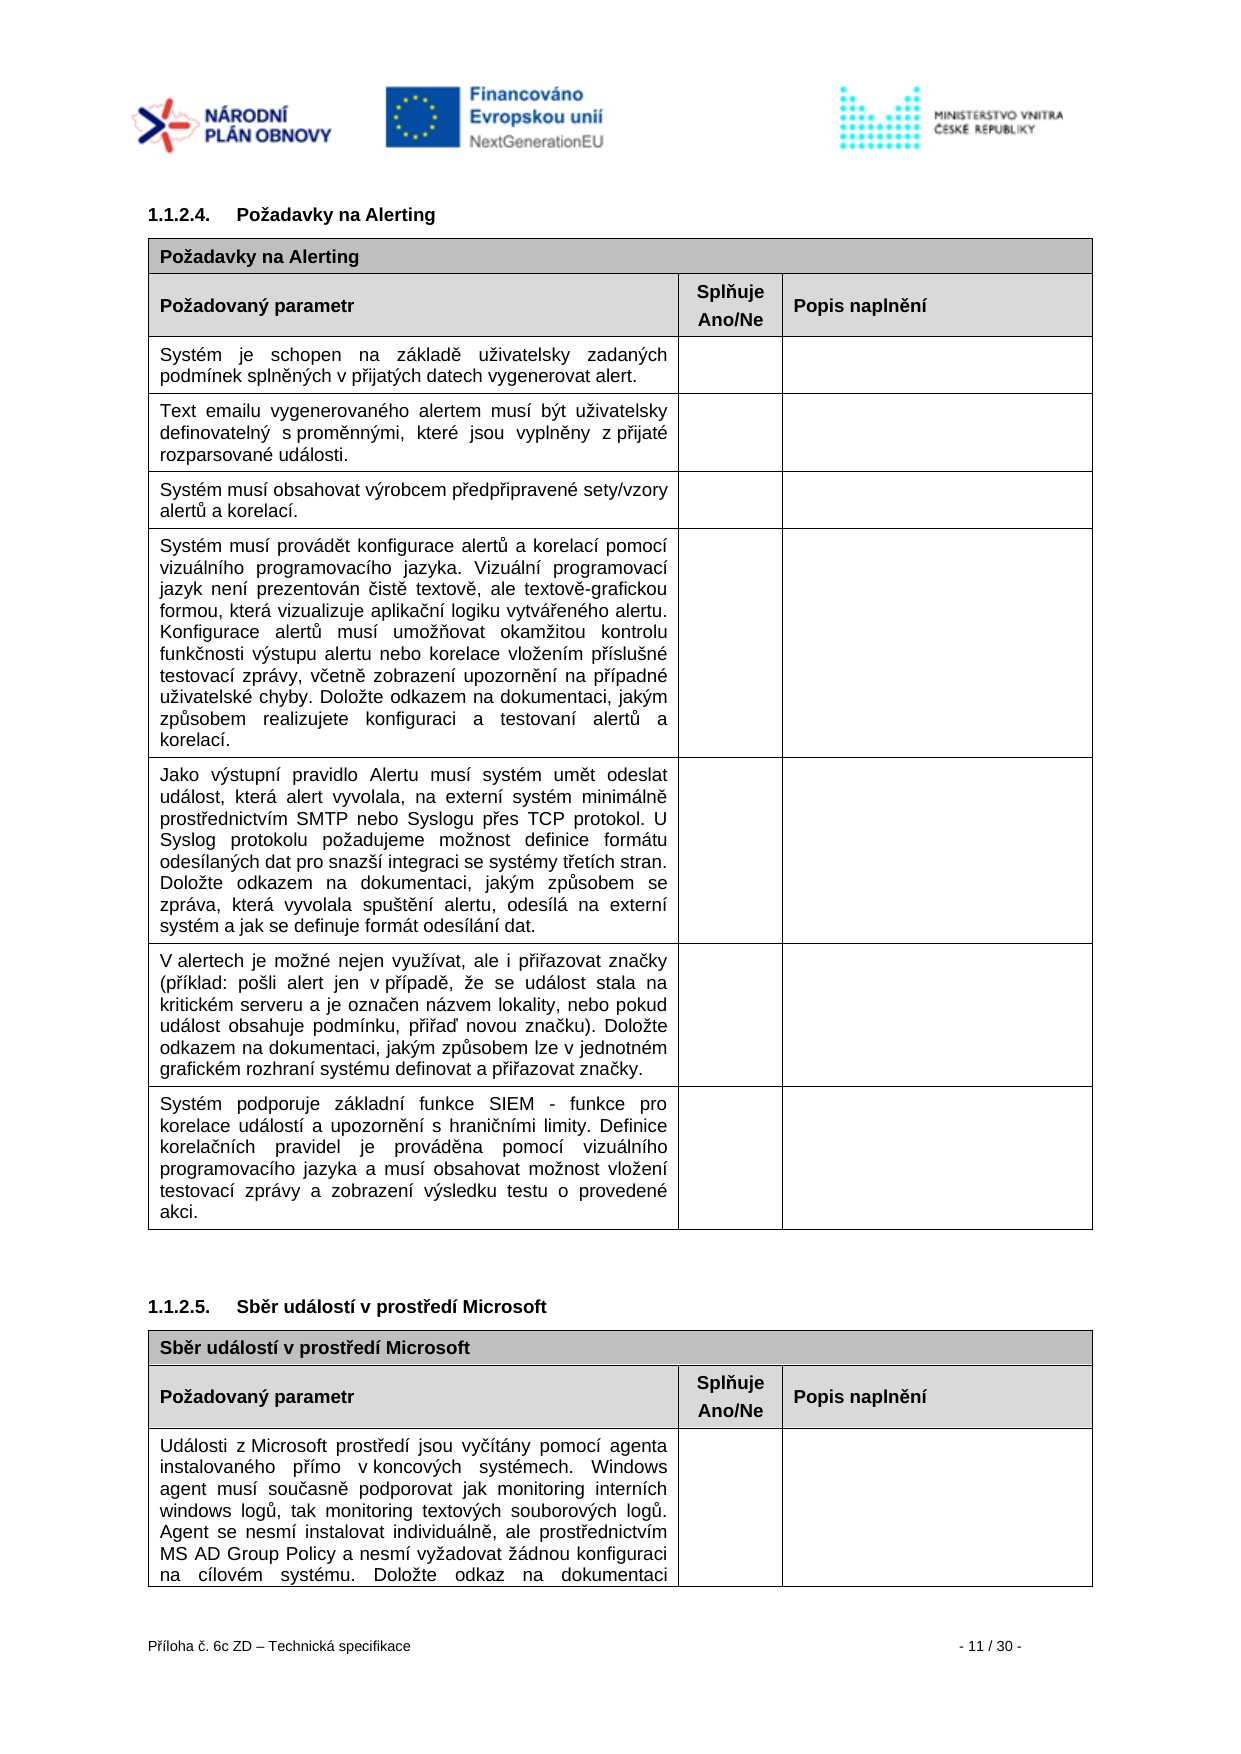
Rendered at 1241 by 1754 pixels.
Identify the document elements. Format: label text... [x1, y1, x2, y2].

table_cell [783, 472, 1092, 528]
table_header Sběr událostí v prostředí Microsoft [149, 1331, 1092, 1364]
subtitle Sběr událostí v prostředí Microsoft [148, 1295, 1092, 1317]
table_cell [679, 944, 782, 1086]
table_cell Text emailu vygenerovaného alertem musí být uživatelsky definovatelný s proměnnými, které jsou vyplněny z přijaté rozparsované události. [149, 394, 678, 471]
table_cell Požadovaný parametr [149, 1366, 678, 1427]
subtitle Požadavky na Alerting [148, 204, 1092, 226]
table_cell [783, 1087, 1092, 1229]
table_cell Popis naplnění [783, 274, 1092, 336]
table_cell Splňuje Ano/Ne [679, 274, 782, 336]
table_cell [783, 394, 1092, 471]
table_cell V alertech je možné nejen využívat, ale i přiřazovat značky (příklad: pošli alert jen v případě, že se událost stala na kritickém serveru a je označen názvem lokality, nebo pokud událost obsahuje podmínku, přiřaď novou značku). Doložte odkazem na dokumentaci, jakým způsobem lze v jednotném grafickém rozhraní systému definovat a přiřazovat značky. [149, 944, 678, 1086]
table_cell Popis naplnění [783, 1366, 1092, 1427]
table_cell [679, 1087, 782, 1229]
table_cell Systém musí obsahovat výrobcem předpřipravené sety/vzory alertů a korelací. [149, 472, 678, 528]
table_cell Systém musí provádět konfigurace alertů a korelací pomocí vizuálního programovacího jazyka. Vizuální programovací jazyk není prezentován čistě textově, ale textově-grafickou formou, která vizualizuje aplikační logiku vytvářeného alertu. Konfigurace alertů musí umožňovat okamžitou kontrolu funkčnosti výstupu alertu nebo korelace vložením příslušné testovací zprávy, včetně zobrazení upozornění na případné uživatelské chyby. Doložte odkazem na dokumentaci, jakým způsobem realizujete konfiguraci a testovaní alertů a korelací. [149, 529, 678, 757]
table_cell Systém podporuje základní funkce SIEM - funkce pro korelace událostí a upozornění s hraničními limity. Definice korelačních pravidel je prováděna pomocí vizuálního programovacího jazyka a musí obsahovat možnost vložení testovací zprávy a zobrazení výsledku testu o provedené akci. [149, 1087, 678, 1229]
table_cell [783, 758, 1092, 943]
table_cell [679, 758, 782, 943]
table_cell [679, 529, 782, 757]
table_cell Jako výstupní pravidlo Alertu musí systém umět odeslat událost, která alert vyvolala, na externí systém minimálně prostřednictvím SMTP nebo Syslogu přes TCP protokol. U Syslog protokolu požadujeme možnost definice formátu odesílaných dat pro snazší integraci se systémy třetích stran. Doložte odkazem na dokumentaci, jakým způsobem se zpráva, která vyvolala spuštění alertu, odesílá na externí systém a jak se definuje formát odesílání dat. [149, 758, 678, 943]
table_cell [783, 337, 1092, 393]
table_cell [783, 944, 1092, 1086]
table_cell [679, 337, 782, 393]
table_header Požadavky na Alerting [149, 239, 1092, 273]
picture [118, 65, 1063, 168]
table_cell [783, 529, 1092, 757]
table_cell [679, 472, 782, 528]
table_cell Požadovaný parametr [149, 274, 678, 336]
table_cell [679, 394, 782, 471]
table_cell Systém je schopen na základě uživatelsky zadaných podmínek splněných v přijatých datech vygenerovat alert. [149, 337, 678, 393]
table_cell Splňuje Ano/Ne [679, 1366, 782, 1427]
table_cell [679, 1429, 782, 1586]
table_cell [783, 1429, 1092, 1586]
